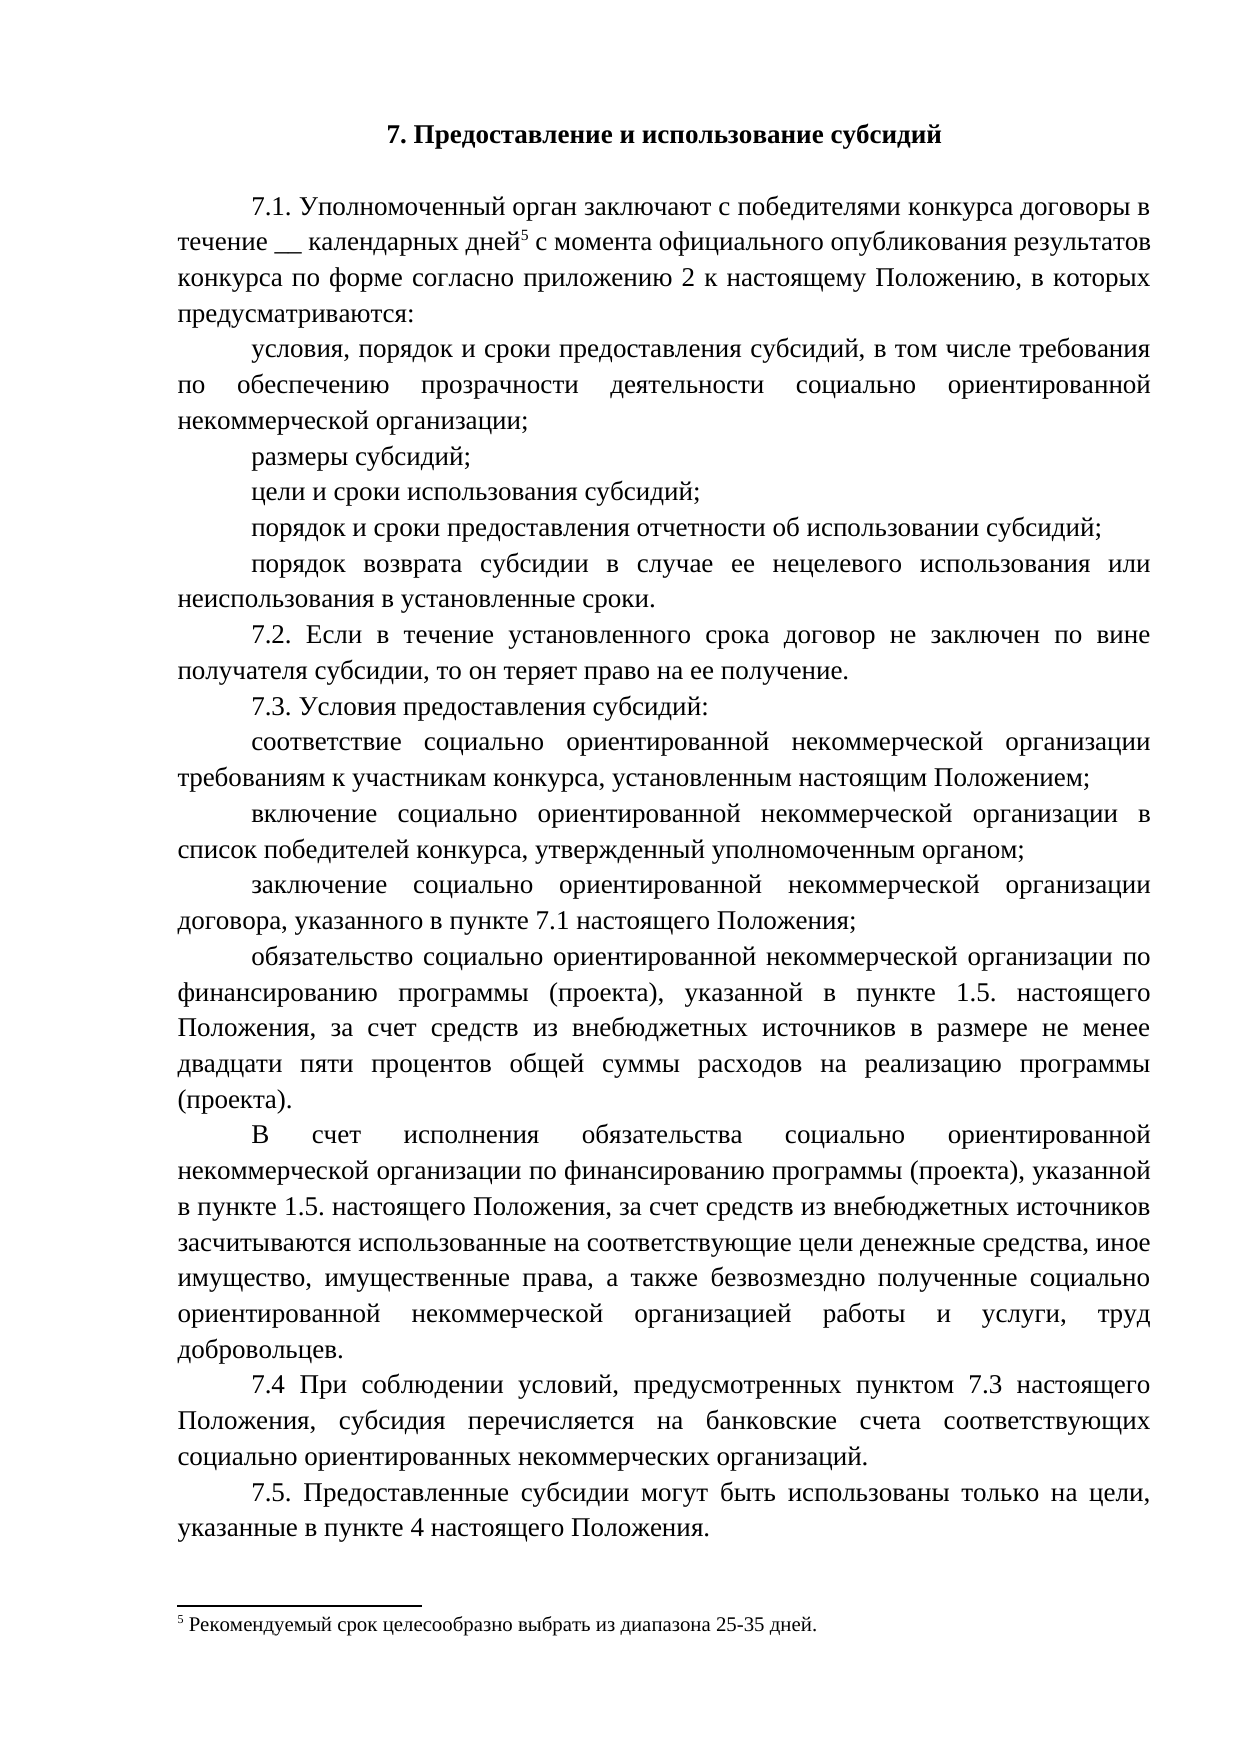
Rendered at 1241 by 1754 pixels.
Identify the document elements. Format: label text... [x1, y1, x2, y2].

text 7.4 При соблюдении условий, предусмотренных пунктом 7.3 настоящего Положения, субсидия перечисляется на банковские счета соответствующих социально ориентированных некоммерческих организаций. [177, 1369, 1152, 1471]
text соответствие социально ориентированной некоммерческой организации требованиям к участникам конкурса, установленным настоящим Положением; [177, 726, 1152, 792]
text включение социально ориентированной некоммерческой организации в список победителей конкурса, утвержденный уполномоченным органом; [177, 797, 1152, 864]
text 7.1. Уполномоченный орган заключают с победителями конкурса договоры в течение __ календарных дней с момента официального опубликования результатов конкурса по форме согласно приложению 2 к настоящему Положению, в которых предусматриваются: [177, 189, 1152, 328]
text 7.5. Предоставленные субсидии могут быть использованы только на цели, указанные в пункте 4 настоящего Положения. [177, 1476, 1152, 1543]
text 7.3. Условия предоставления субсидий: [177, 690, 1152, 721]
text 7.2. Если в течение установленного срока договор не заключен по вине получателя субсидии, то он теряет право на ее получение. [177, 618, 1152, 685]
text В счет исполнения обязательства социально ориентированной некоммерческой организации по финансированию программы (проекта), указанной в пункте 1.5. настоящего Положения, за счет средств из внебюджетных источников засчитываются использованные на соответствующие цели денежные средства, иное имущество, имущественные права, а также безвозмездно полученные социально ориентированной некоммерческой организацией работы и услуги, труд добровольцев. [177, 1118, 1152, 1364]
text заключение социально ориентированной некоммерческой организации договора, указанного в пункте 7.1 настоящего Положения; [177, 868, 1152, 935]
text 7. Предоставление и использование субсидий [177, 118, 1152, 149]
text обязательство социально ориентированной некоммерческой организации по финансированию программы (проекта), указанной в пункте 1.5. настоящего Положения, за счет средств из внебюджетных источников в размере не менее двадцати пяти процентов общей суммы расходов на реализацию программы (проекта). [177, 940, 1152, 1114]
text цели и сроки использования субсидий; [177, 475, 1152, 507]
text порядок возврата субсидии в случае ее нецелевого использования или неиспользования в установленные сроки. [177, 547, 1152, 614]
text порядок и сроки предоставления отчетности об использовании субсидий; [177, 511, 1152, 542]
text размеры субсидий; [177, 440, 1152, 471]
text условия, порядок и сроки предоставления субсидий, в том числе требования по обеспечению прозрачности деятельности социально ориентированной некоммерческой организации; [177, 332, 1152, 435]
